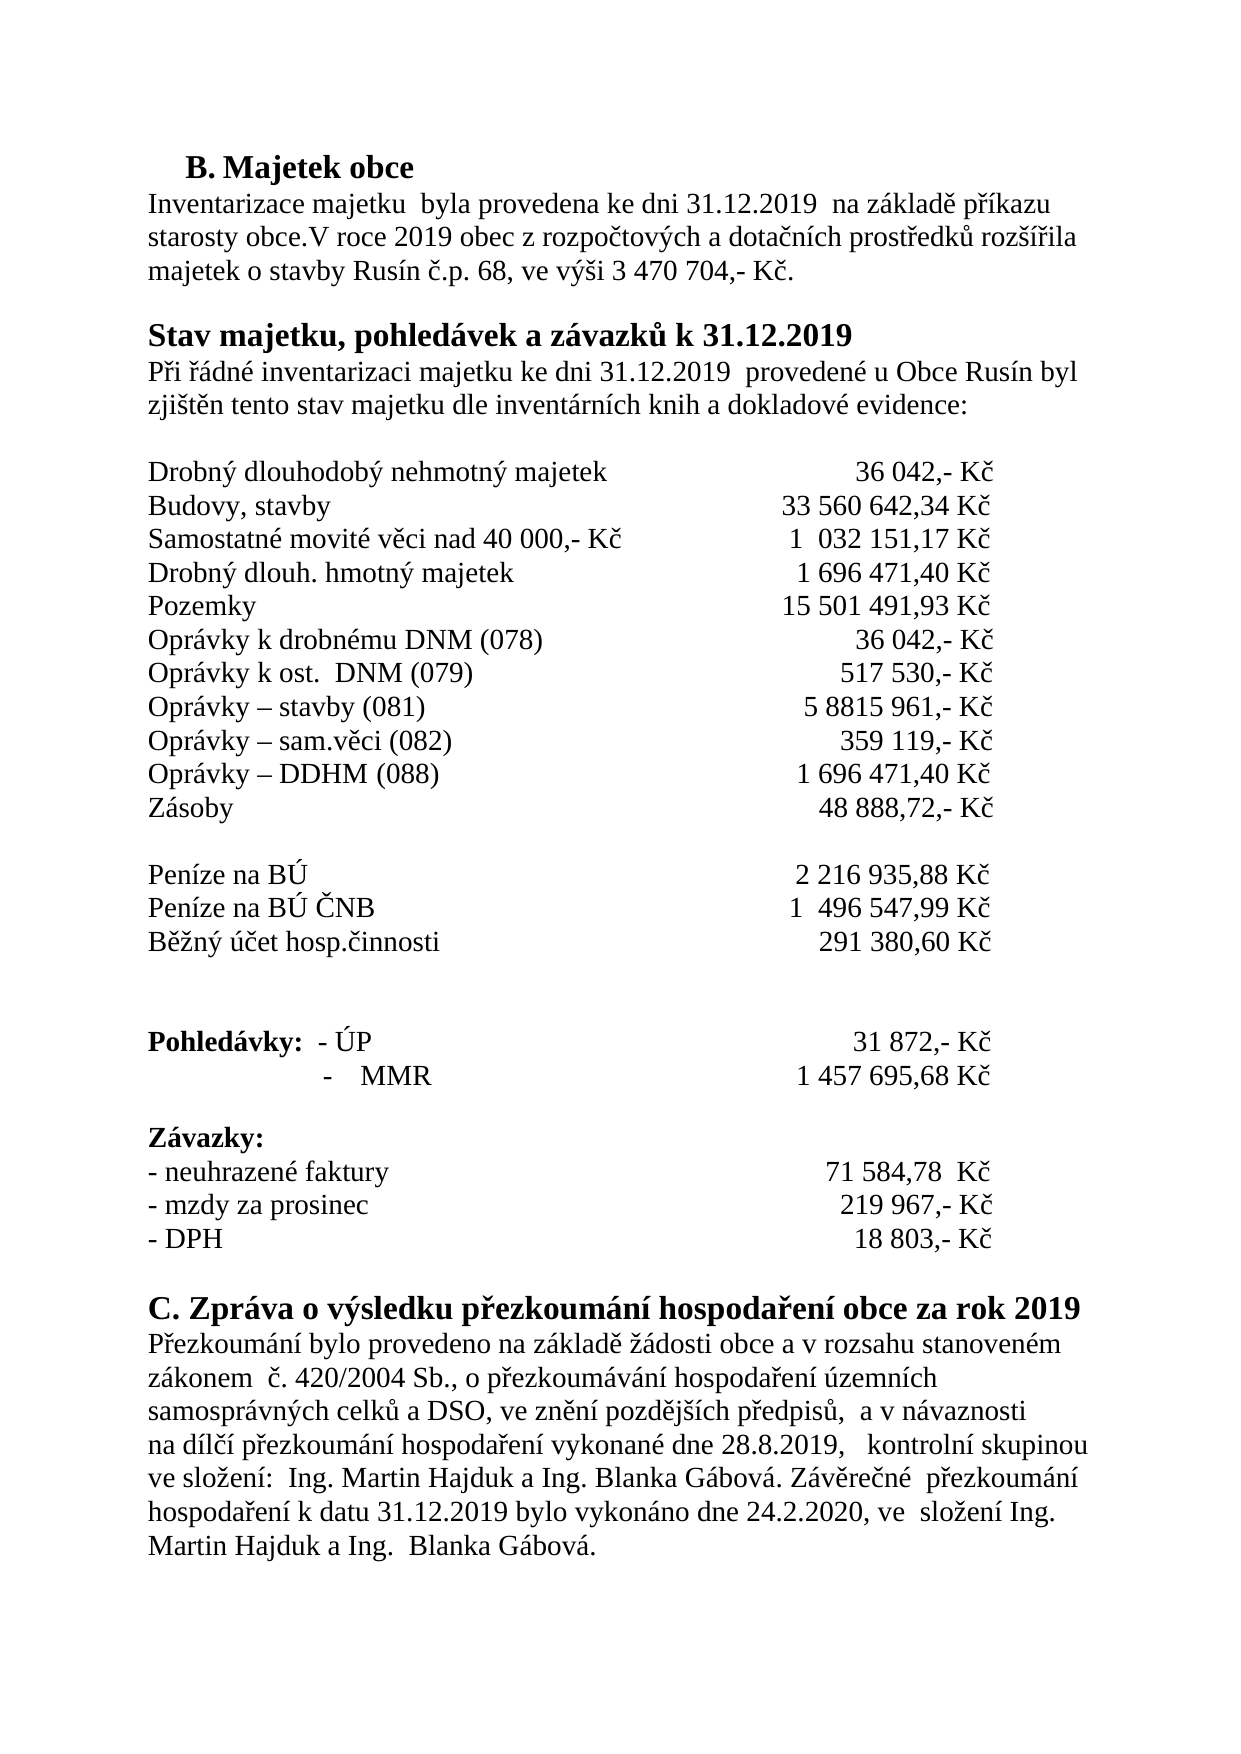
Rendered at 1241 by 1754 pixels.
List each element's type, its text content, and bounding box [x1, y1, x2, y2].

text - mzdy za prosinec 219 967,- Kč [148, 1187, 1093, 1221]
text Pohledávky: - ÚP 31 872,- Kč [148, 1024, 1093, 1058]
text Oprávky – stavby (081) 5 8815 961,- Kč [148, 689, 1093, 723]
text Přezkoumání bylo provedeno na základě žádosti obce a v rozsahu stanoveném zákonem č. 420/2004 Sb., o přezkoumávání hospodaření územních samosprávných celků a DSO, ve znění pozdějších předpisů, a v návaznosti na dílčí přezkoumání hospodaření vykonané dne 28.8.2019, kontrolní skupinou ve složení: Ing. Martin Hajduk a Ing. Blanka Gábová. Závěrečné přezkoumání hospodaření k datu 31.12.2019 bylo vykonáno dne 24.2.2020, ve složení Ing. Martin Hajduk a Ing. Blanka Gábová. [148, 1326, 1093, 1561]
text - neuhrazené faktury 71 584,78 Kč [148, 1154, 1093, 1187]
text Oprávky k ost. DNM (079) 517 530,- Kč [148, 656, 1093, 689]
text - DPH 18 803,- Kč [148, 1221, 1093, 1254]
list Majetek obce [185, 148, 1093, 186]
text Oprávky k drobnému DNM (078) 36 042,- Kč [148, 622, 1093, 656]
text Oprávky – sam.věci (082) 359 119,- Kč [148, 723, 1093, 756]
text Oprávky – DDHM (088) 1 696 471,40 Kč [148, 756, 1093, 790]
text C. Zpráva o výsledku přezkoumání hospodaření obce za rok 2019 [148, 1288, 1093, 1326]
list MMR 1 457 695,68 Kč [323, 1058, 1093, 1092]
text Závazky: [148, 1120, 1093, 1154]
text Stav majetku, pohledávek a závazků k 31.12.2019 [148, 315, 1093, 354]
text Drobný dlouhodobý nehmotný majetek 36 042,- Kč [148, 454, 1093, 488]
text Inventarizace majetku byla provedena ke dni 31.12.2019 na základě příkazu starosty obce.V roce 2019 obec z rozpočtových a dotačních prostředků rozšířila majetek o stavby Rusín č.p. 68, ve výši 3 470 704,- Kč. [148, 186, 1093, 287]
text Drobný dlouh. hmotný majetek 1 696 471,40 Kč [148, 555, 1093, 588]
text Při řádné inventarizaci majetku ke dni 31.12.2019 provedené u Obce Rusín byl zjištěn tento stav majetku dle inventárních knih a dokladové evidence: [148, 354, 1093, 421]
text Zásoby 48 888,72,- Kč [148, 790, 1093, 823]
text Samostatné movité věci nad 40 000,- Kč 1 032 151,17 Kč [148, 521, 1093, 555]
text Peníze na BÚ 2 216 935,88 Kč [148, 857, 1093, 890]
text Pozemky 15 501 491,93 Kč [148, 588, 1093, 622]
text Běžný účet hosp.činnosti 291 380,60 Kč [148, 924, 1093, 957]
text Peníze na BÚ ČNB 1 496 547,99 Kč [148, 890, 1093, 924]
text Budovy, stavby 33 560 642,34 Kč [148, 488, 1093, 521]
